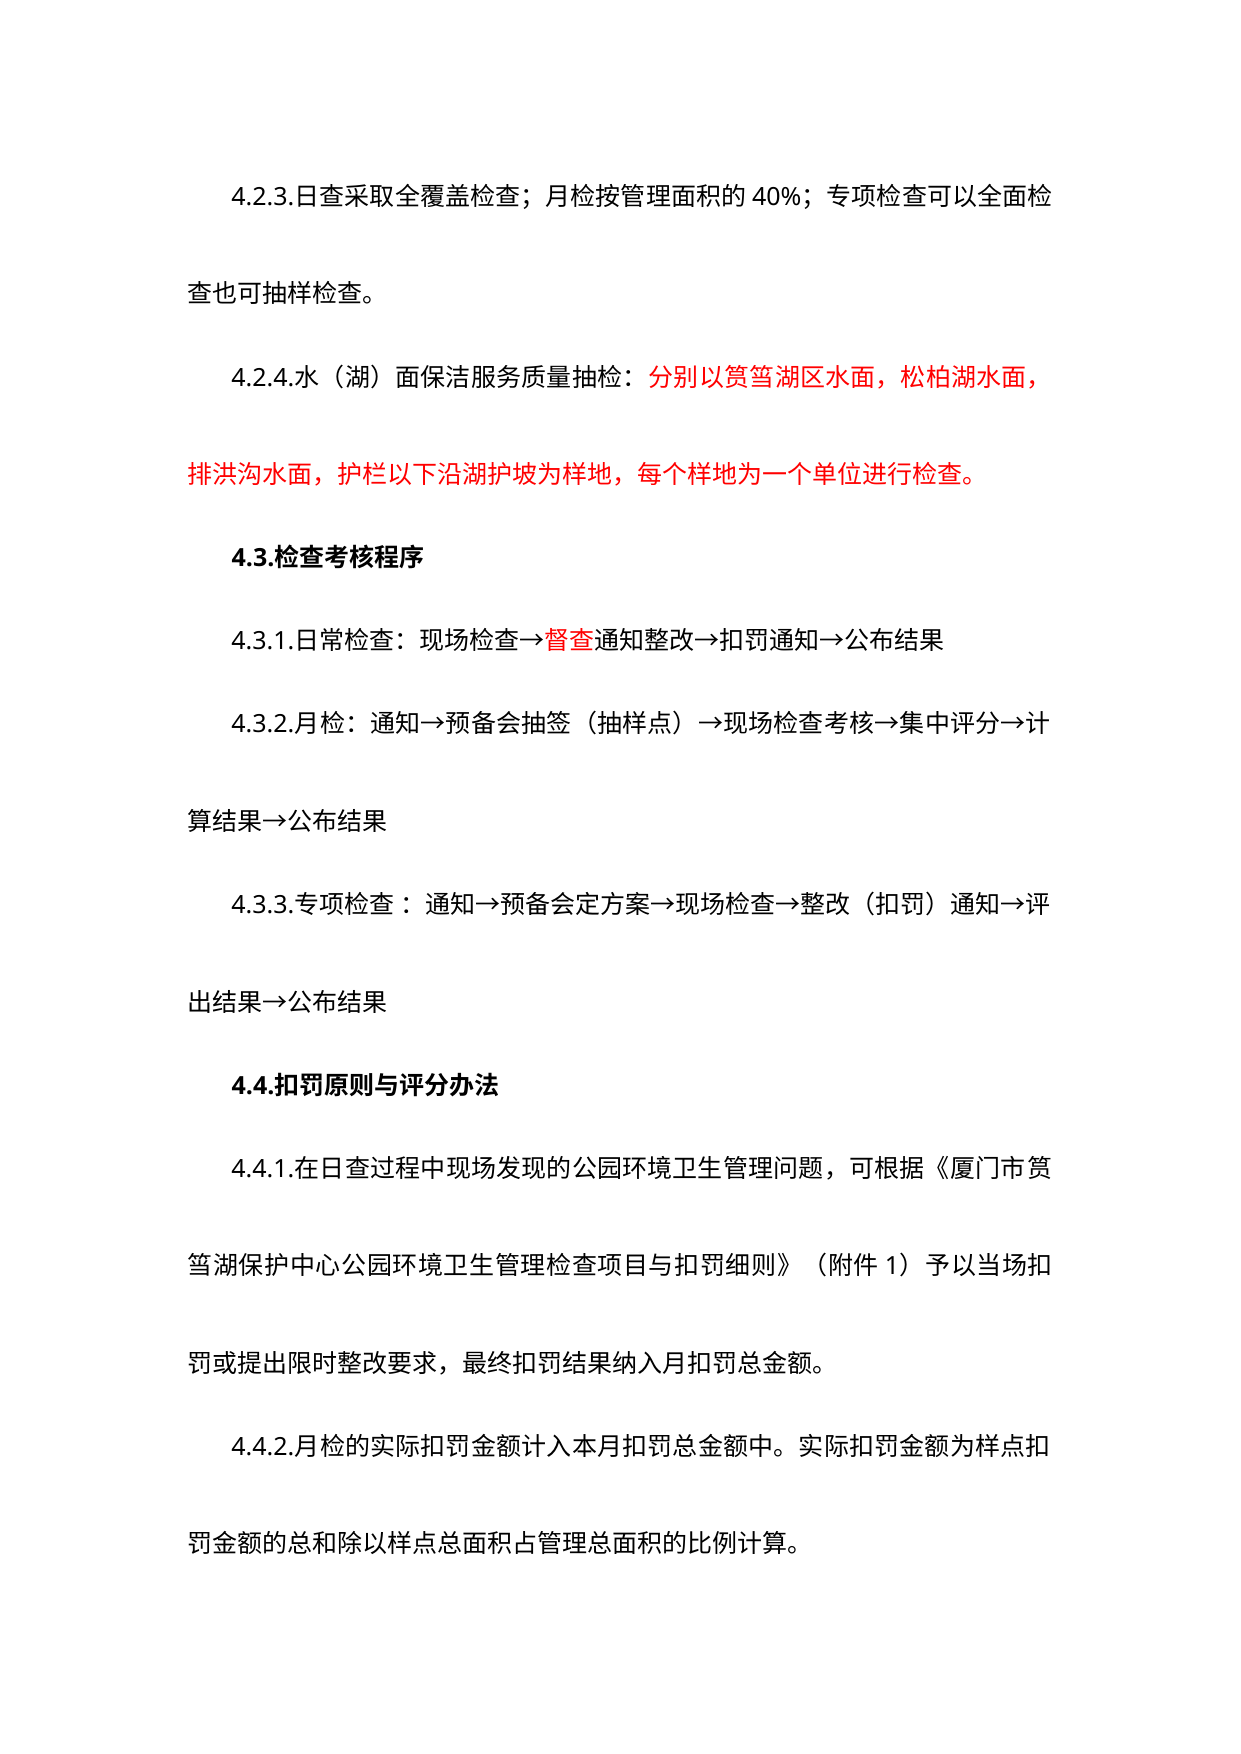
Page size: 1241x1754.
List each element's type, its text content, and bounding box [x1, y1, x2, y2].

text 4.3.3.专项检查 ：通知→预备会定方案→现场检查→整改（扣罚）通知→评出结果→公布结果 [187, 870, 1053, 1033]
text 4.2.3.日查采取全覆盖检查；月检按管理面积的40%；专项检查可以全面检查也可抽样检查。 [187, 162, 1053, 324]
text 4.3.1.日常检查：现场检查→督查通知整改→扣罚通知→公布结果 [187, 606, 1053, 671]
text 4.3.检查考核程序 [187, 523, 1053, 588]
text 4.4.扣罚原则与评分办法 [187, 1051, 1053, 1116]
text 4.2.4.水（湖）面保洁服务质量抽检：分别以筼筜湖区水面，松柏湖水面，排洪沟水面，护栏以下沿湖护坡为样地，每个样地为一个单位进行检查。 [187, 343, 1053, 505]
text 4.4.1.在日查过程中现场发现的公园环境卫生管理问题，可根据《厦门市筼筜湖保护中心公园环境卫生管理检查项目与扣罚细则》（附件1）予以当场扣罚或提出限时整改要求，最终扣罚结果纳入月扣罚总金额。 [187, 1134, 1053, 1394]
text 4.4.2.月检的实际扣罚金额计入本月扣罚总金额中。实际扣罚金额为样点扣罚金额的总和除以样点总面积占管理总面积的比例计算。 [187, 1412, 1053, 1574]
text 4.3.2.月检：通知→预备会抽签（抽样点）→现场检查考核→集中评分→计算结果→公布结果 [187, 689, 1053, 852]
